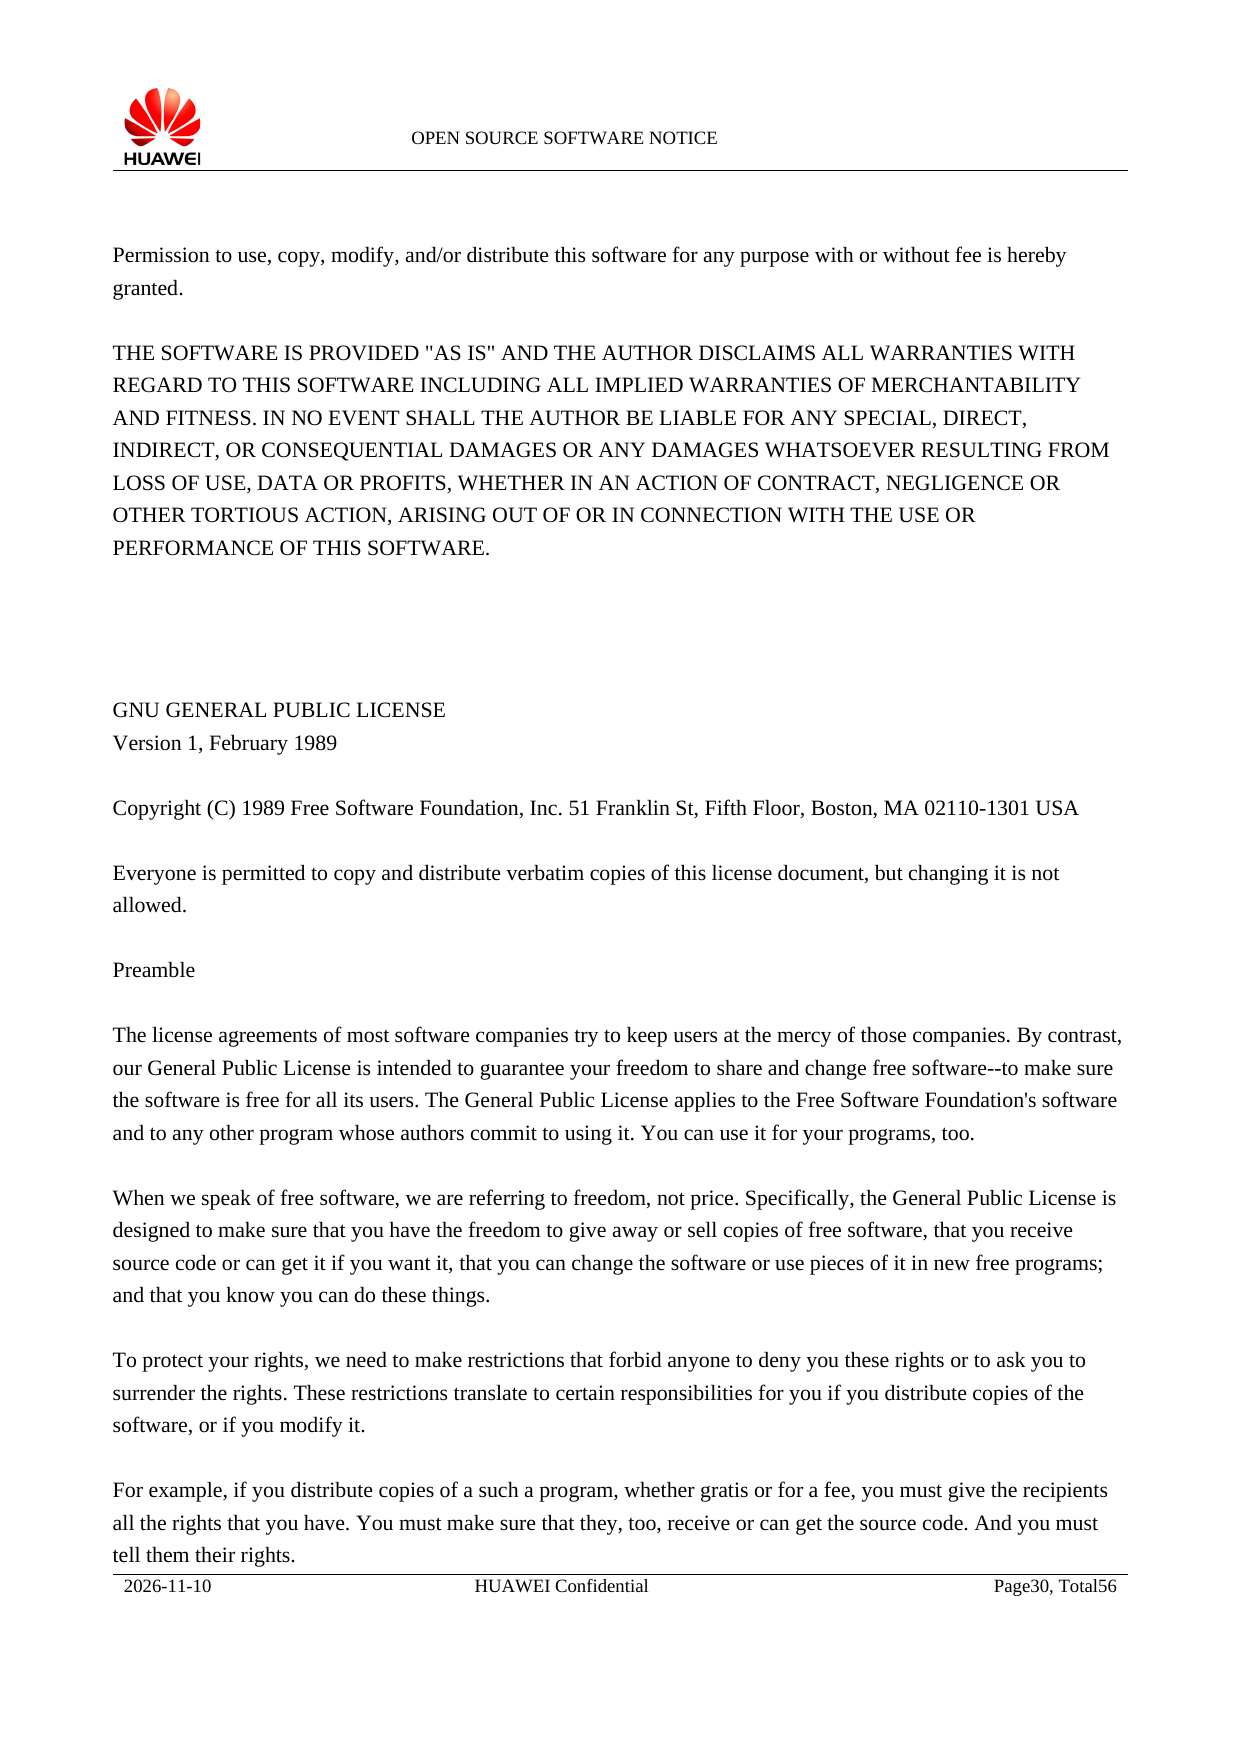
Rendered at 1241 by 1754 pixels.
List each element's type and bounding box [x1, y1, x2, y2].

picture [124, 88, 201, 165]
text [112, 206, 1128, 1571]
